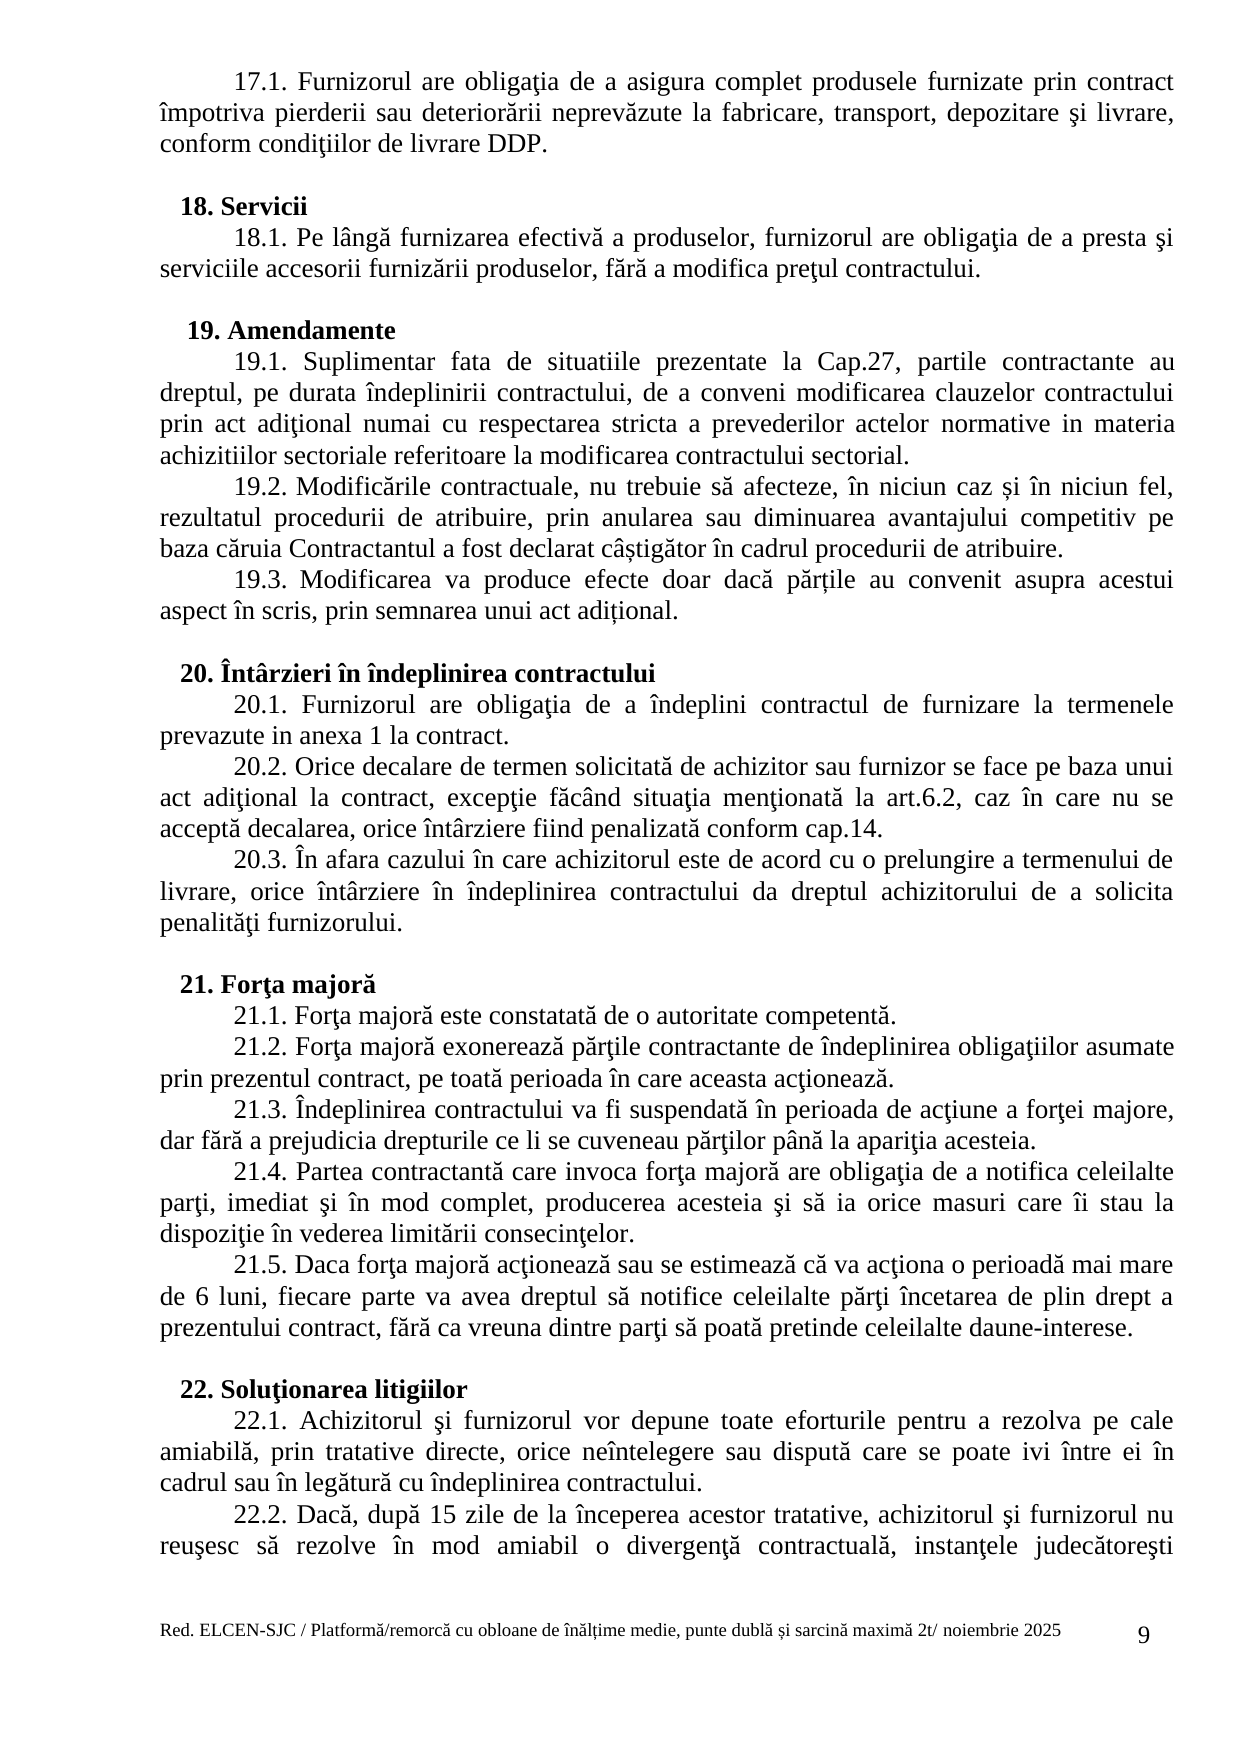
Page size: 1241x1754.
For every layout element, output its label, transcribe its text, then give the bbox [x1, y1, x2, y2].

text 21.1. Forţa majoră este constatată de o autoritate competentă. [159, 999, 1175, 1031]
text 19.2. Modificările contractuale, nu trebuie să afecteze, în niciun caz și în niciun fel, rezultatul procedurii de atribuire, prin anularea sau diminuarea avantajului competitiv pe baza căruia Contractantul a fost declarat câștigător în cadrul procedurii de atribuire. [159, 470, 1175, 563]
text 21.4. Partea contractantă care invoca forţa majoră are obligaţia de a notifica celeilalte parţi, imediat şi în mod complet, producerea acesteia şi să ia orice masuri care îi stau la dispoziţie în vederea limitării consecinţelor. [159, 1155, 1175, 1248]
list 19.3. Modificarea va produce efecte doar dacă părțile au convenit asupra acestui aspect în scris, prin semnarea unui act adițional. [159, 563, 1175, 626]
text 20.2. Orice decalare de termen solicitată de achizitor sau furnizor se face pe baza unui act adiţional la contract, excepţie făcând situaţia menţionată la art.6.2, caz în care nu se acceptă decalarea, orice întârziere fiind penalizată conform cap.14. [159, 750, 1175, 844]
text 18.1. Pe lângă furnizarea efectivă a produselor, furnizorul are obligaţia de a presta şi serviciile accesorii furnizării produselor, fără a modifica preţul contractului. [159, 221, 1175, 283]
text 20.1. Furnizorul are obligaţia de a îndeplini contractul de furnizare la termenele prevazute in anexa 1 la contract. [159, 688, 1175, 750]
text 20. Întârzieri în îndeplinirea contractului [159, 657, 1175, 688]
text 19. Amendamente [159, 314, 1175, 345]
text 21. Forţa majoră [159, 968, 1175, 999]
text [159, 1498, 1175, 1560]
text 21.3. Îndeplinirea contractului va fi suspendată în perioada de acţiune a forţei majore, dar fără a prejudicia drepturile ce li se cuveneau părţilor până la apariţia acesteia. [159, 1093, 1175, 1155]
text 21.2. Forţa majoră exonerează părţile contractante de îndeplinirea obligaţiilor asumate prin prezentul contract, pe toată perioada în care aceasta acţionează. [159, 1031, 1175, 1093]
text 22. Soluţionarea litigiilor [159, 1373, 1175, 1404]
text 17.1. Furnizorul are obligaţia de a asigura complet produsele furnizate prin contract împotriva pierderii sau deteriorării neprevăzute la fabricare, transport, depozitare şi livrare, conform condiţiilor de livrare DDP. [159, 65, 1175, 158]
text 18. Servicii [159, 189, 1175, 221]
text 20.3. În afara cazului în care achizitorul este de acord cu o prelungire a termenului de livrare, orice întârziere în îndeplinirea contractului da dreptul achizitorului de a solicita penalităţi furnizorului. [159, 844, 1175, 937]
text 21.5. Daca forţa majoră acţionează sau se estimează că va acţiona o perioadă mai mare de 6 luni, fiecare parte va avea dreptul să notifice celeilalte părţi încetarea de plin drept a prezentului contract, fără ca vreuna dintre parţi să poată pretinde celeilalte daune-interese. [159, 1248, 1175, 1342]
text 22.1. Achizitorul şi furnizorul vor depune toate eforturile pentru a rezolva pe cale amiabilă, prin tratative directe, orice neîntelegere sau dispută care se poate ivi între ei în cadrul sau în legătură cu îndeplinirea contractului. [159, 1404, 1175, 1498]
text 19.1. Suplimentar fata de situatiile prezentate la Cap.27, partile contractante au dreptul, pe durata îndeplinirii contractului, de a conveni modificarea clauzelor contractului prin act adiţional numai cu respectarea stricta a prevederilor actelor normative in materia achizitiilor sectoriale referitoare la modificarea contractului sectorial. [159, 345, 1175, 470]
